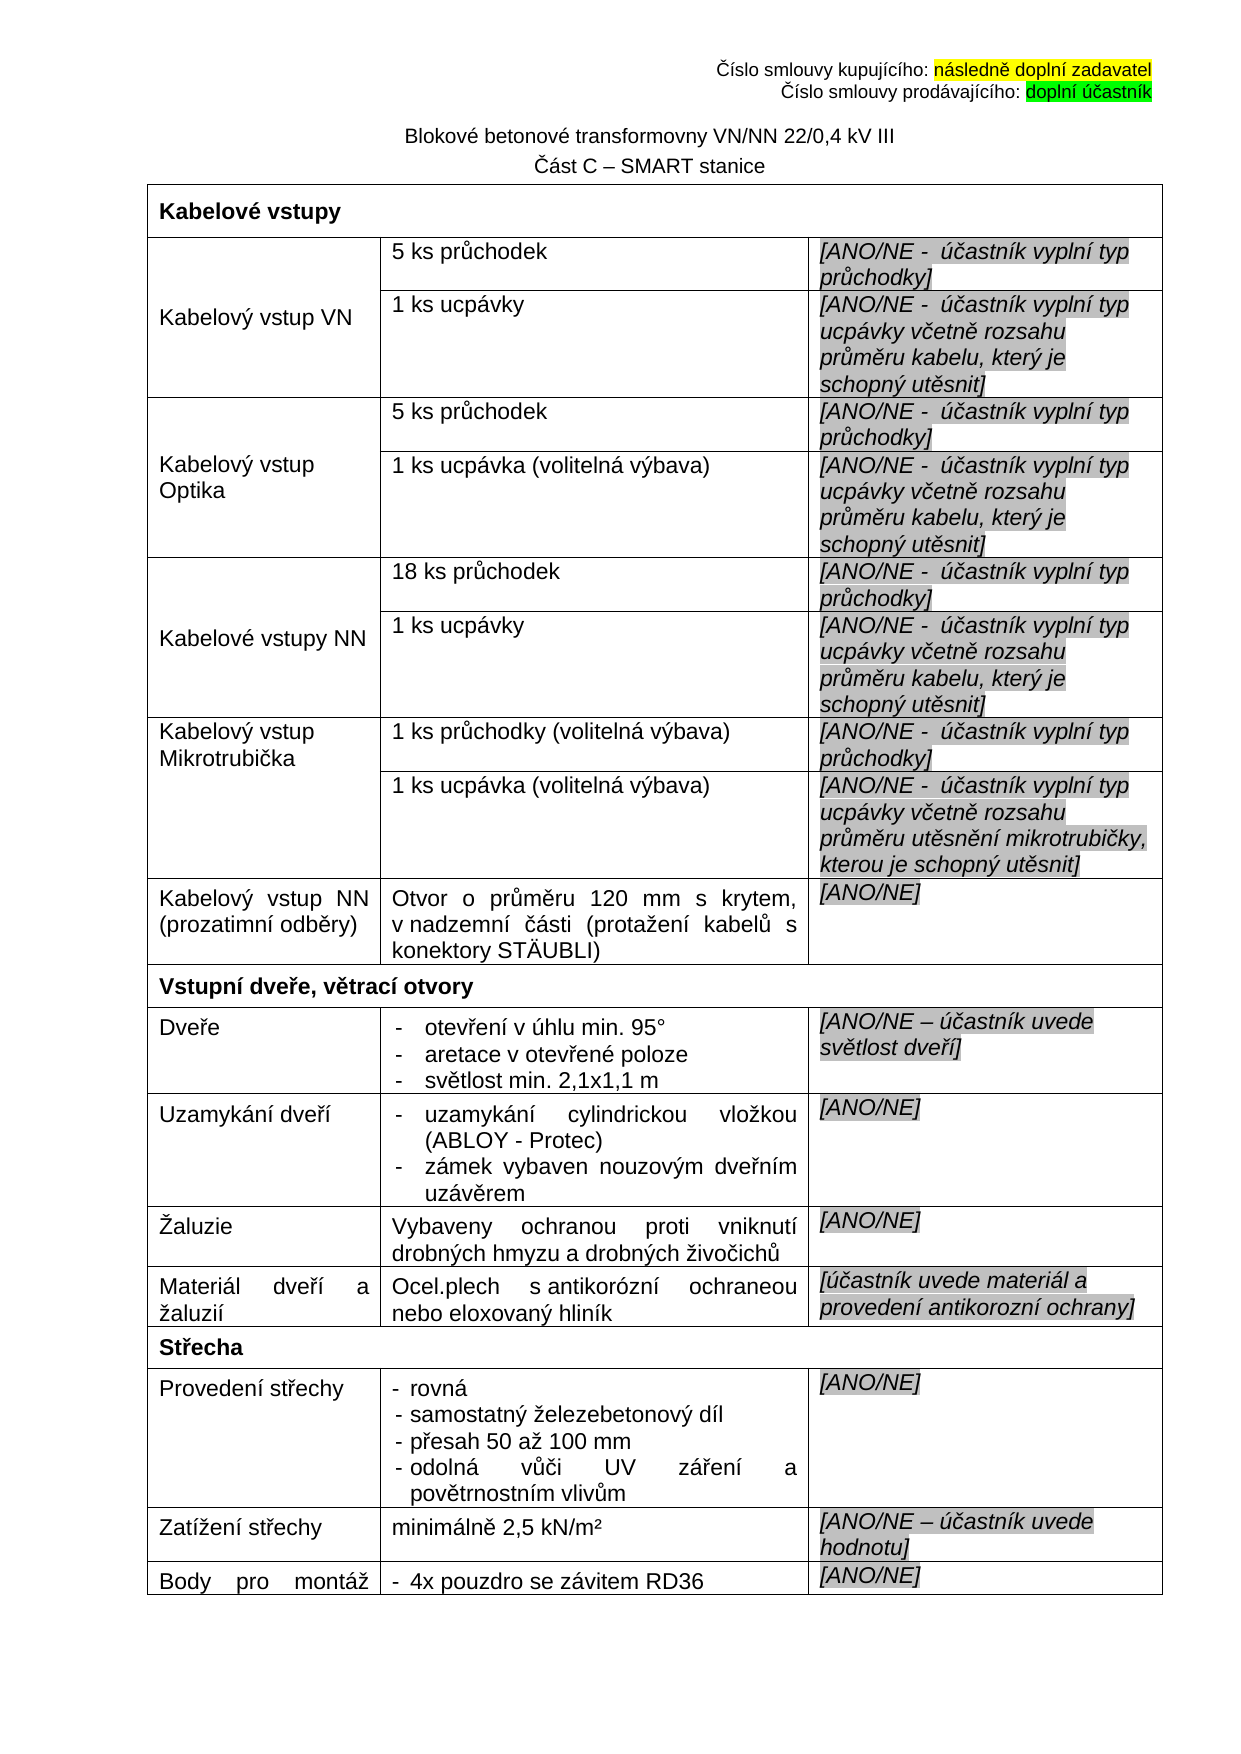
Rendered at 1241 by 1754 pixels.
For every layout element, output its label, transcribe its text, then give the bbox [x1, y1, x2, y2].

table_cell 18 ks průchodek [381, 558, 808, 611]
table_cell [ANO/NE] [809, 1562, 1162, 1594]
table_cell Ocel.plech s antikorózní ochraneou nebo eloxovaný hliník [381, 1267, 808, 1326]
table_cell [148, 1562, 380, 1594]
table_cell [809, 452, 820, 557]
table_cell [ANO/NE] [809, 1369, 1162, 1507]
table_cell 1 ks ucpávka (volitelná výbava) [381, 452, 808, 557]
table_cell Kabelový vstup VN [148, 238, 380, 397]
table_cell 1 ks ucpávka (volitelná výbava) [381, 772, 808, 877]
table_cell [účastník uvede materiál a provedení antikorozní ochrany] [809, 1267, 1162, 1326]
table_cell [ANO/NE – účastník uvede hodnotu] [909, 1508, 1162, 1561]
table_cell [ANO/NE] [809, 879, 1162, 964]
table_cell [381, 1562, 808, 1594]
table_cell Kabelové vstupy NN [148, 558, 380, 717]
table_cell Kabelový vstup Optika [148, 398, 380, 557]
table_cell Materiál dveří a žaluzií [148, 1267, 380, 1326]
table_cell Vybaveny ochranou proti vniknutí drobných hmyzu a drobných živočichů [381, 1207, 808, 1266]
table_cell minimálně 2,5 kN/m² [381, 1508, 808, 1561]
table_cell [ANO/NE - účastník vyplní typ průchodky] [932, 238, 1162, 290]
table_cell rovná samostatný železebetonový díl přesah 50 až 100 mm odolná vůči UV záření a povětrnostním vlivům [381, 1369, 808, 1507]
table_cell uzamykání cylindrickou vložkou (ABLOY - Protec) zámek vybaven nouzovým dveřním uzávěrem [381, 1094, 808, 1206]
table_cell Kabelové vstupy [148, 185, 1162, 237]
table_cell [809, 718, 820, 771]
table_cell [ANO/NE - účastník vyplní typ ucpávky včetně rozsahu průměru kabelu, který je schopný utěsnit] [985, 291, 1162, 397]
table_cell 1 ks ucpávky [381, 612, 808, 717]
table_cell Vstupní dveře, větrací otvory [148, 965, 1162, 1007]
table_cell [ANO/NE - účastník vyplní typ průchodky] [809, 558, 1162, 611]
table_cell [ANO/NE - účastník vyplní typ průchodky] [932, 398, 1162, 451]
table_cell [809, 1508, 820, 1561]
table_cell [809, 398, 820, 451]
table_cell [ANO/NE - účastník vyplní typ ucpávky včetně rozsahu průměru kabelu, který je schopný utěsnit] [809, 612, 1162, 717]
table_cell Uzamykání dveří [148, 1094, 380, 1206]
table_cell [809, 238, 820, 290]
table_cell [ANO/NE - účastník vyplní typ průchodky] [932, 718, 1162, 771]
table_cell 1 ks průchodky (volitelná výbava) [381, 718, 808, 771]
table_cell [ANO/NE] [809, 1094, 1162, 1206]
table_cell 5 ks průchodek [381, 238, 808, 290]
table_cell Kabelový vstup NN (prozatimní odběry) [148, 879, 380, 964]
table_cell [ANO/NE - účastník vyplní typ ucpávky včetně rozsahu průměru kabelu, který je schopný utěsnit] [985, 452, 1162, 557]
table_cell Otvor o průměru 120 mm s krytem, v nadzemní části (protažení kabelů s konektory STÄUBLI) [381, 879, 808, 964]
table_cell Zatížení střechy [148, 1508, 380, 1561]
table_cell 1 ks ucpávky [381, 291, 808, 397]
table_cell [ANO/NE – účastník uvede světlost dveří] [809, 1008, 1162, 1093]
table_cell Kabelový vstup Mikrotrubička [148, 718, 380, 877]
table_cell Žaluzie [148, 1207, 380, 1266]
table_cell Střecha [148, 1327, 1162, 1368]
table_cell [ANO/NE - účastník vyplní typ ucpávky včetně rozsahu průměru utěsnění mikrotrubičky, kterou je schopný utěsnit] [809, 772, 1162, 877]
table_cell [ANO/NE] [809, 1207, 1162, 1266]
table_cell Dveře [148, 1008, 380, 1093]
table_cell 5 ks průchodek [381, 398, 808, 451]
table_cell Provedení střechy [148, 1369, 380, 1507]
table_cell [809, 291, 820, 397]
table_cell otevření v úhlu min. 95° aretace v otevřené poloze světlost min. 2,1x1,1 m [381, 1008, 808, 1093]
